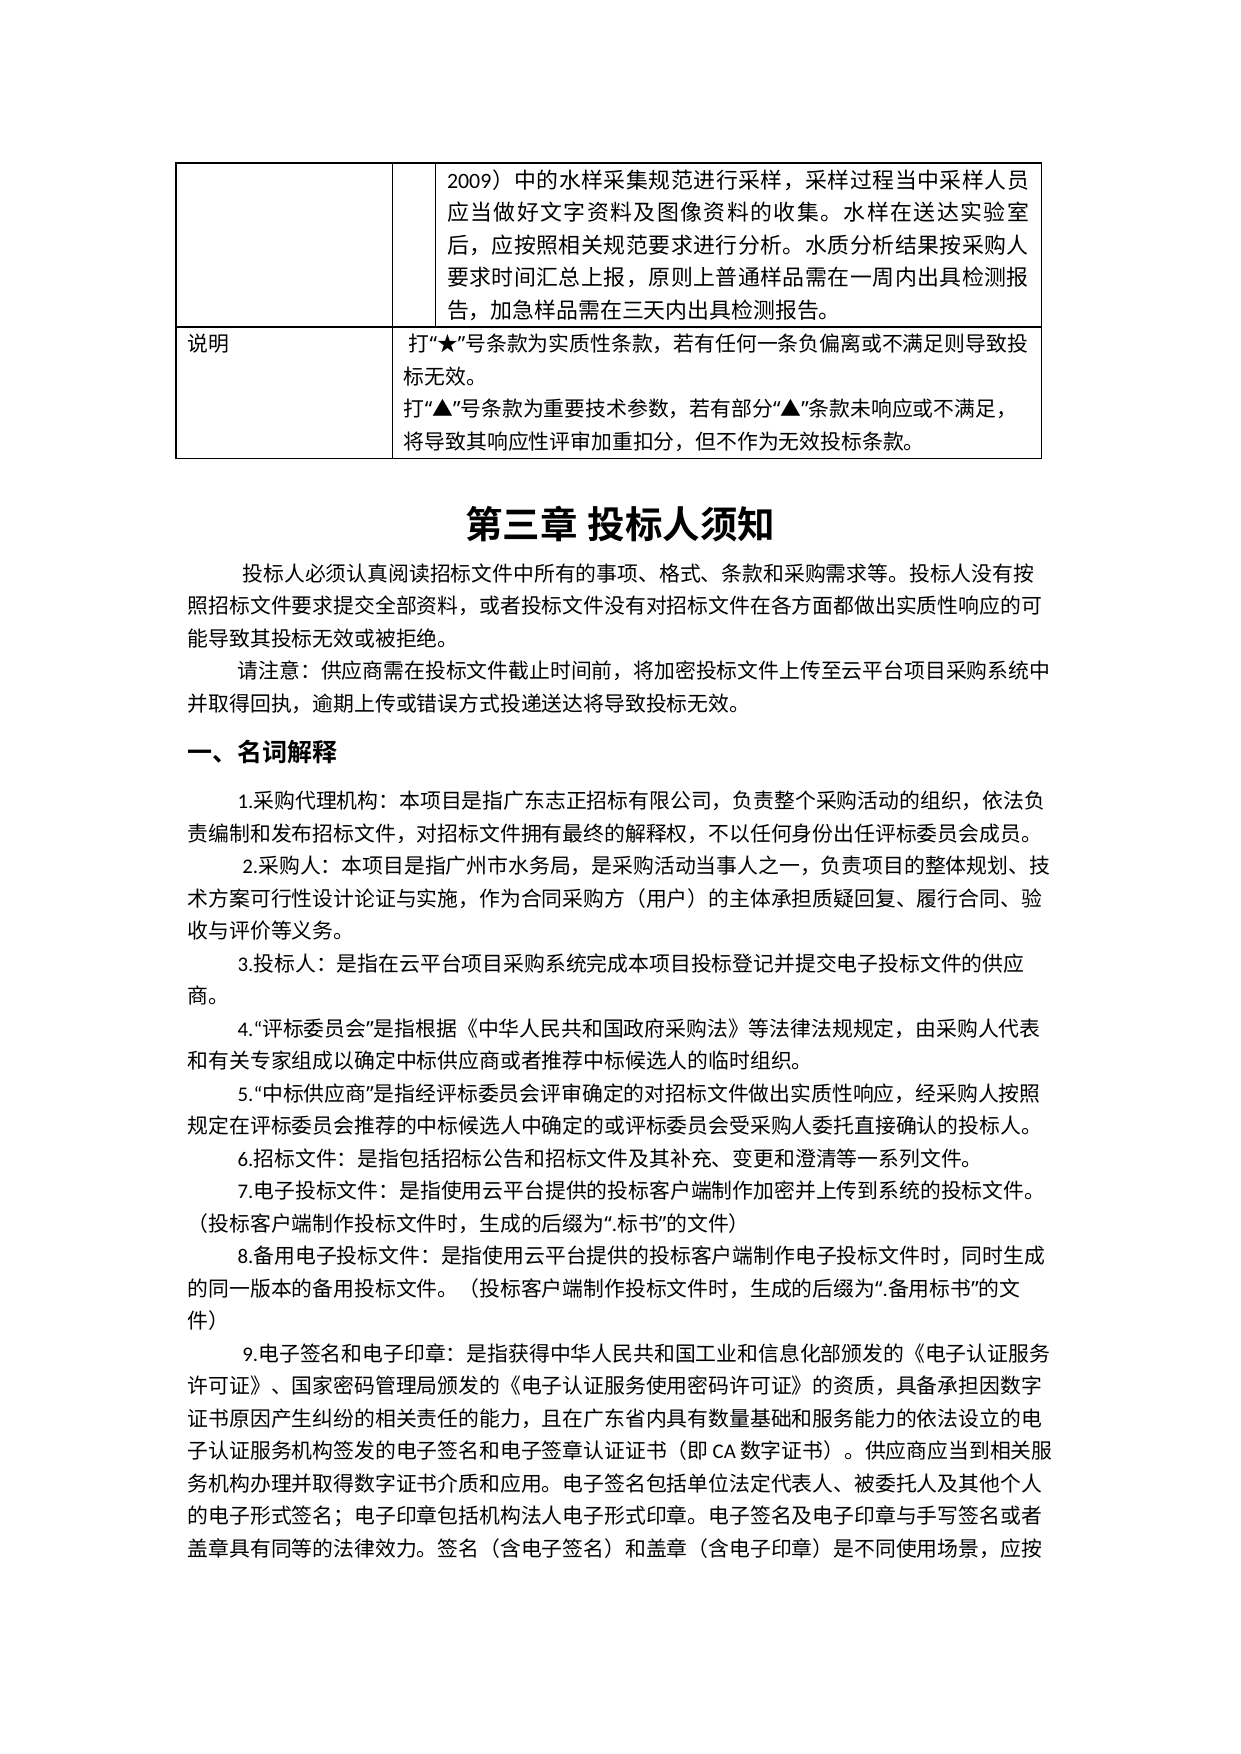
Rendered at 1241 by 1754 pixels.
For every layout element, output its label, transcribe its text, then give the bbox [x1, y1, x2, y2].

text 请注意：供应商需在投标文件截止时间前，将加密投标文件上传至云平台项目采购系统中并取得回执，逾期上传或错误方式投递送达将导致投标无效。 [187, 654, 1053, 719]
text 1.采购代理机构：本项目是指广东志正招标有限公司，负责整个采购活动的组织，依法负责编制和发布招标文件，对招标文件拥有最终的解释权，不以任何身份出任评标委员会成员。 [187, 784, 1053, 849]
table_cell 1 [393, 164, 435, 326]
table_cell 打“★”号条款为实质性条款，若有任何一条负偏离或不满足则导致投标无效。 打“▲”号条款为重要技术参数，若有部分“▲”条款未响应或不满足，将导致其响应性评审加重扣分，但不作为无效投标条款。 [393, 328, 1041, 458]
text 7.电子投标文件：是指使用云平台提供的投标客户端制作加密并上传到系统的投标文件。（投标客户端制作投标文件时，生成的后缀为“.标书”的文件） [187, 1174, 1053, 1239]
text 一、名词解释 [187, 719, 1053, 784]
text 2.采购人：本项目是指广州市水务局，是采购活动当事人之一，负责项目的整体规划、技术方案可行性设计论证与实施，作为合同采购方（用户）的主体承担质疑回复、履行合同、验收与评价等义务。 [187, 849, 1053, 947]
text 3.投标人：是指在云平台项目采购系统完成本项目投标登记并提交电子投标文件的供应商。 [187, 947, 1053, 1012]
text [187, 1337, 1053, 1564]
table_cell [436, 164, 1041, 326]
table_cell [177, 164, 392, 326]
text 6.招标文件：是指包括招标公告和招标文件及其补充、变更和澄清等一系列文件。 [187, 1142, 1053, 1174]
text 第三章 投标人须知 [187, 492, 1053, 557]
text 8.备用电子投标文件：是指使用云平台提供的投标客户端制作电子投标文件时，同时生成的同一版本的备用投标文件。（投标客户端制作投标文件时，生成的后缀为“.备用标书”的文件） [187, 1239, 1053, 1337]
text 投标人必须认真阅读招标文件中所有的事项、格式、条款和采购需求等。投标人没有按照招标文件要求提交全部资料，或者投标文件没有对招标文件在各方面都做出实质性响应的可能导致其投标无效或被拒绝。 [187, 557, 1053, 654]
text 4.“评标委员会”是指根据《中华人民共和国政府采购法》等法律法规规定，由采购人代表和有关专家组成以确定中标供应商或者推荐中标候选人的临时组织。 [187, 1012, 1053, 1077]
table_cell 说明 [177, 328, 392, 458]
text 5.“中标供应商”是指经评标委员会评审确定的对招标文件做出实质性响应，经采购人按照规定在评标委员会推荐的中标候选人中确定的或评标委员会受采购人委托直接确认的投标人。 [187, 1077, 1053, 1142]
